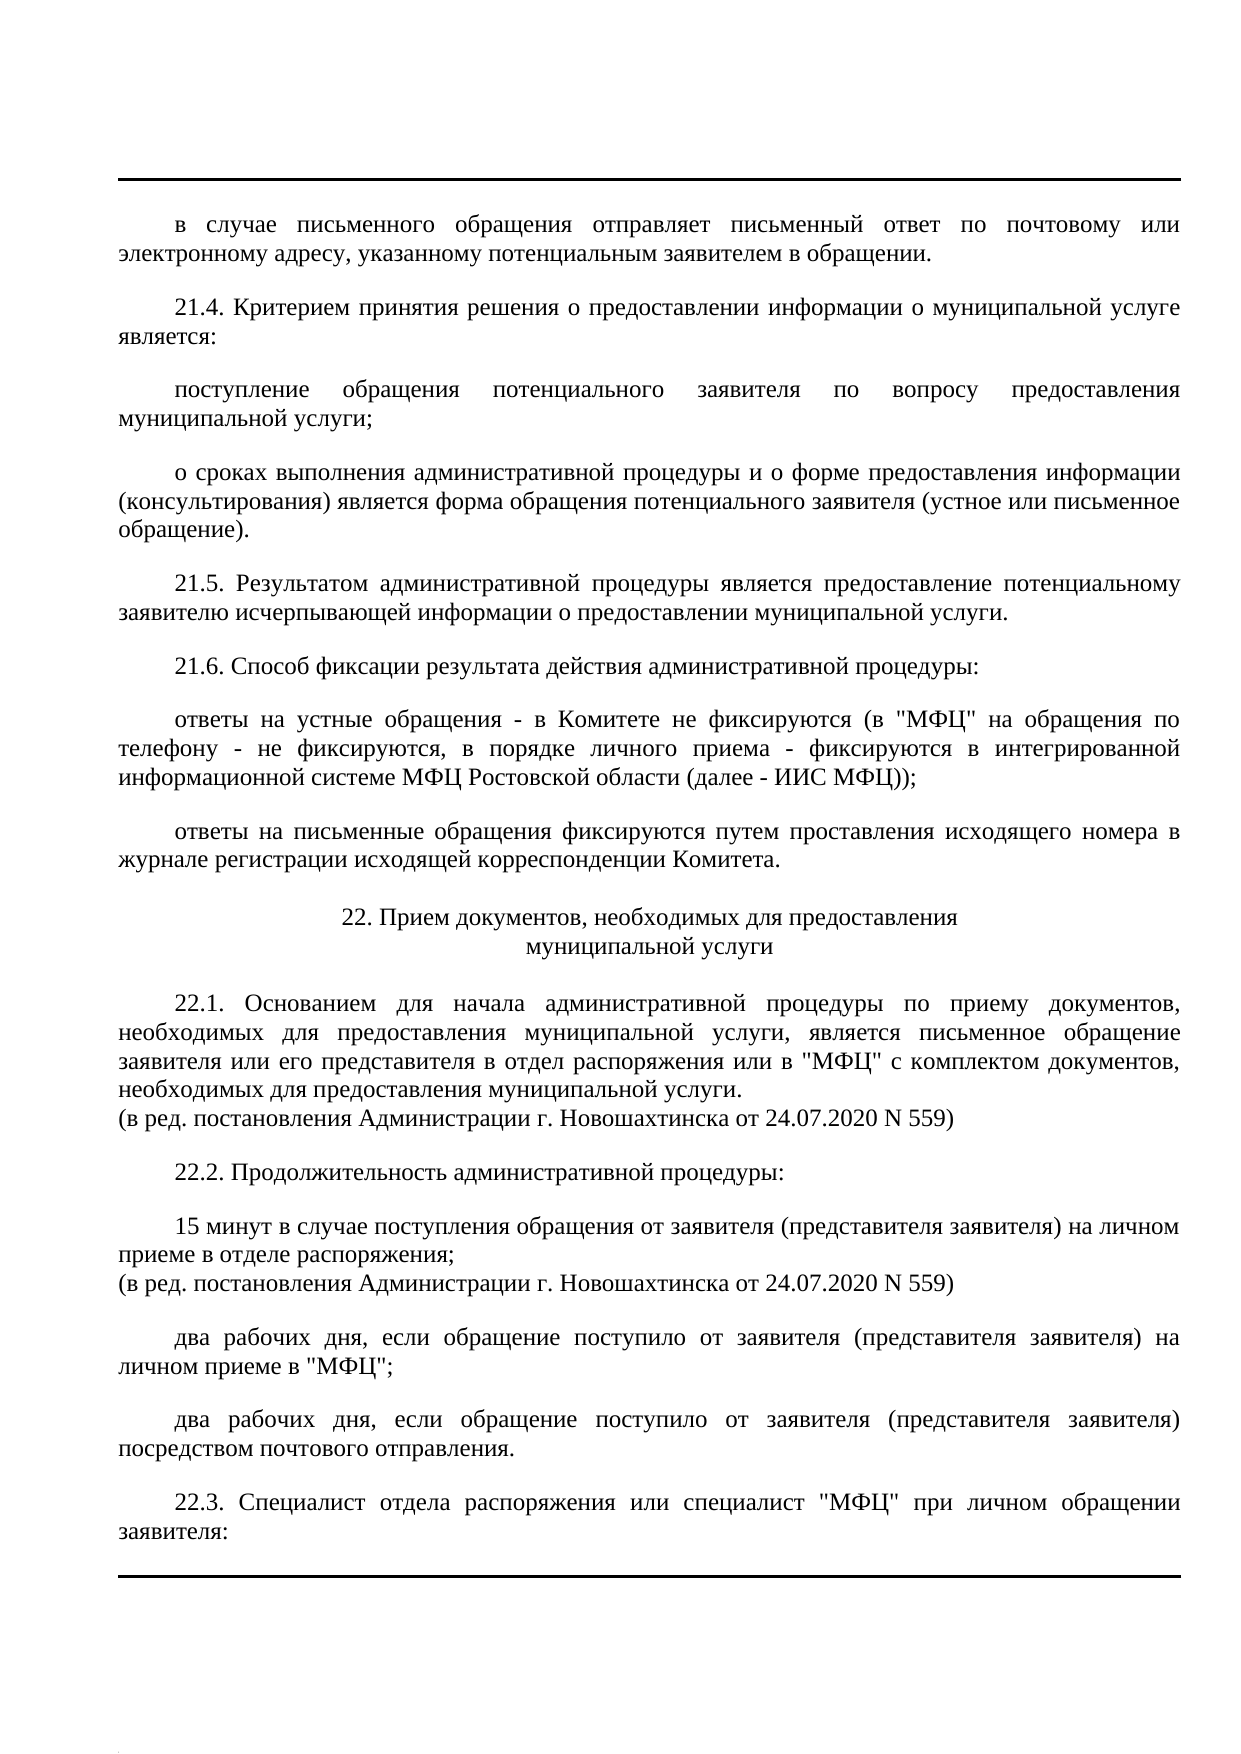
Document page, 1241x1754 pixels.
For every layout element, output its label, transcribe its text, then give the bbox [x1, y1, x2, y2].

text 22.3. Специалист отдела распоряжения или специалист "МФЦ" при личном обращении заявителя: [118, 1487, 1181, 1544]
text о сроках выполнения административной процедуры и о форме предоставления информации (консультирования) является форма обращения потенциального заявителя (устное или письменное обращение). [118, 457, 1181, 543]
text 22.1. Основанием для начала административной процедуры по приему документов, необходимых для предоставления муниципальной услуги, является письменное обращение заявителя или его представителя в отдел распоряжения или в "МФЦ" с комплектом документов, необходимых для предоставления муниципальной услуги. [118, 988, 1181, 1103]
text ответы на письменные обращения фиксируются путем проставления исходящего номера в журнале регистрации исходящей корреспонденции Комитета. [118, 816, 1181, 873]
text (в ред. постановления Администрации г. Новошахтинска от 24.07.2020 N 559) [118, 1103, 1181, 1132]
text два рабочих дня, если обращение поступило от заявителя (представителя заявителя) посредством почтового отправления. [118, 1404, 1181, 1462]
text ответы на устные обращения - в Комитете не фиксируются (в "МФЦ" на обращения по телефону - не фиксируются, в порядке личного приема - фиксируются в интегрированной информационной системе МФЦ Ростовской области (далее - ИИС МФЦ)); [118, 704, 1181, 791]
text 21.6. Способ фиксации результата действия административной процедуры: [118, 651, 1181, 679]
title муниципальной услуги [118, 931, 1181, 959]
text поступление обращения потенциального заявителя по вопросу предоставления муниципальной услуги; [118, 374, 1181, 432]
text 22.2. Продолжительность административной процедуры: [118, 1157, 1181, 1186]
text 15 минут в случае поступления обращения от заявителя (представителя заявителя) на личном приеме в отделе распоряжения; [118, 1211, 1181, 1268]
text 21.5. Результатом административной процедуры является предоставление потенциальному заявителю исчерпывающей информации о предоставлении муниципальной услуги. [118, 568, 1181, 626]
text в случае письменного обращения отправляет письменный ответ по почтовому или электронному адресу, указанному потенциальным заявителем в обращении. [118, 209, 1181, 267]
text (в ред. постановления Администрации г. Новошахтинска от 24.07.2020 N 559) [118, 1268, 1181, 1297]
text 21.4. Критерием принятия решения о предоставлении информации о муниципальной услуге является: [118, 292, 1181, 349]
text два рабочих дня, если обращение поступило от заявителя (представителя заявителя) на личном приеме в "МФЦ"; [118, 1322, 1181, 1379]
title 22. Прием документов, необходимых для предоставления [118, 902, 1181, 931]
